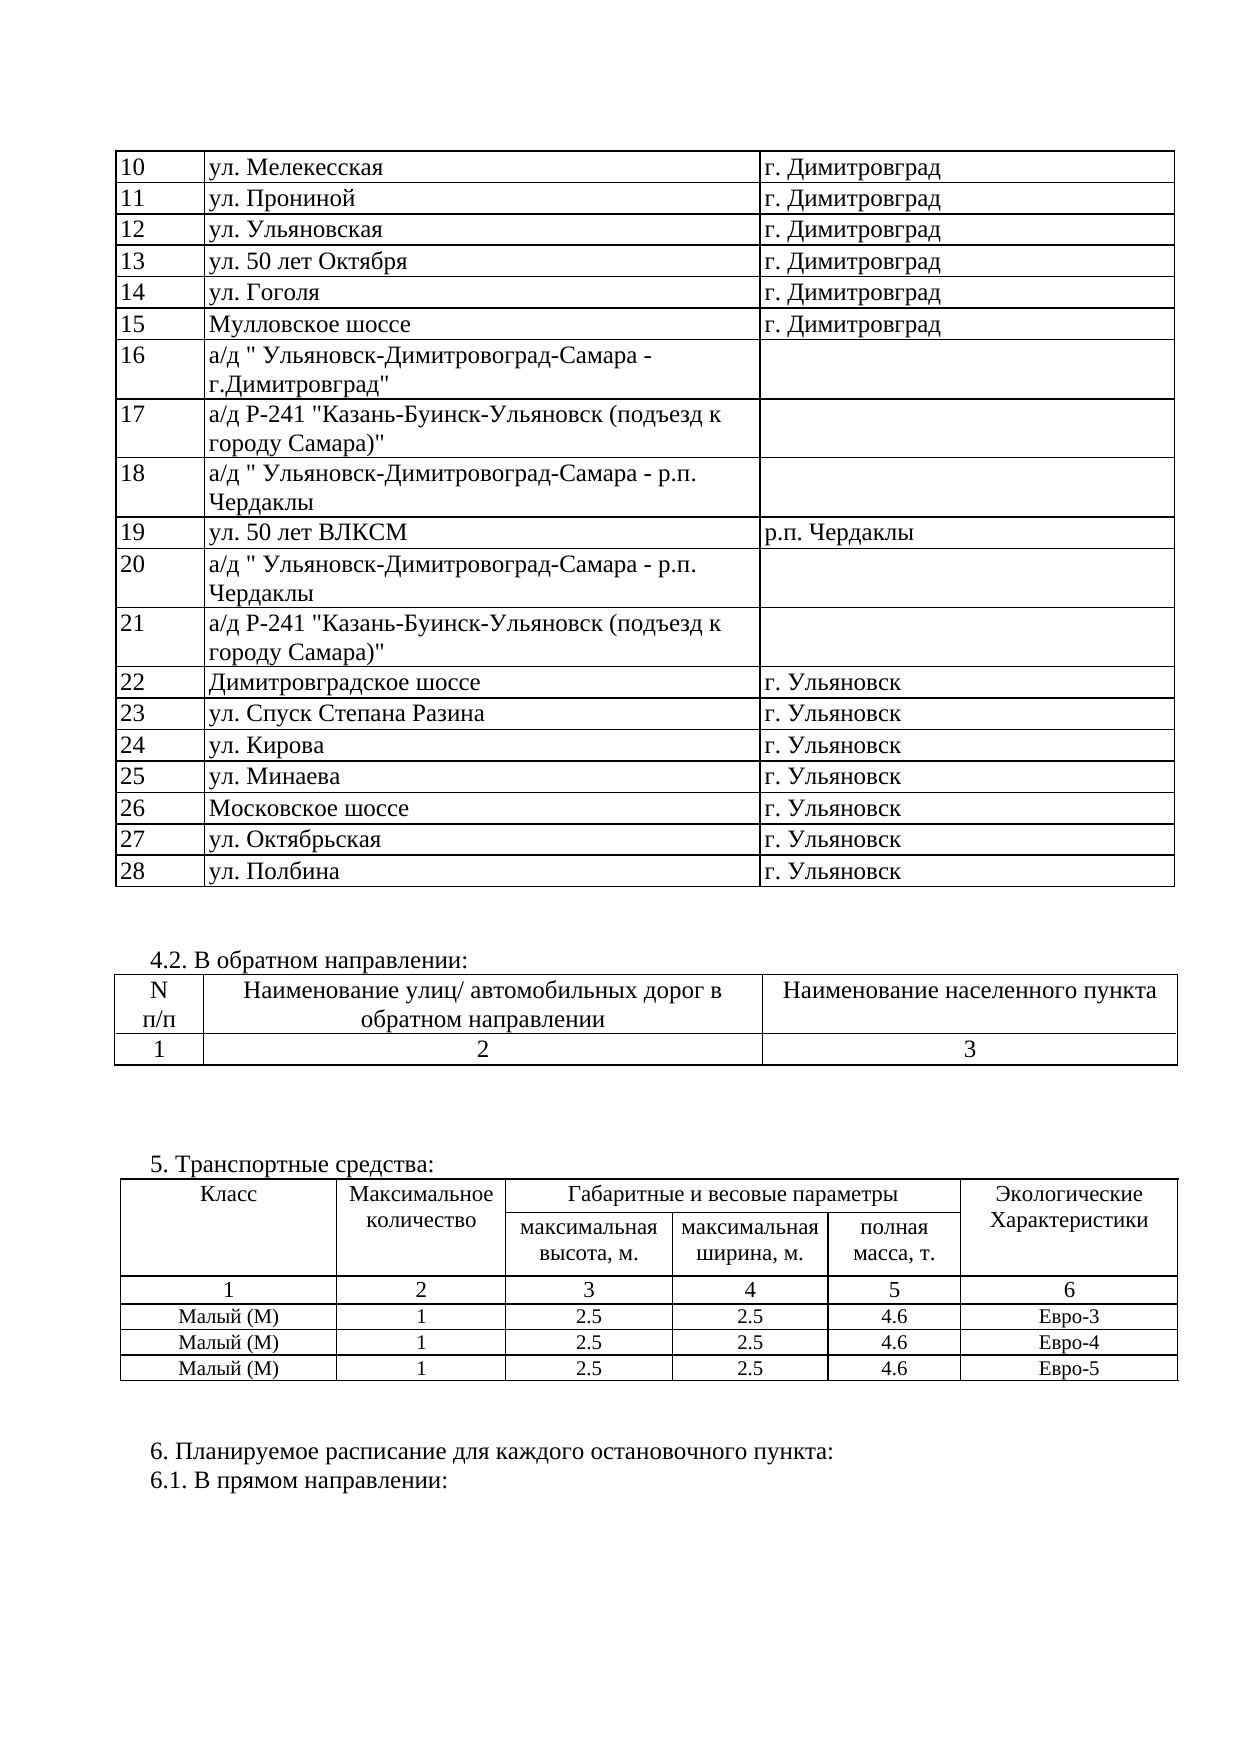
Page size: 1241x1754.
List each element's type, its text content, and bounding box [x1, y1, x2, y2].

table_header Наименование населенного пункта [763, 975, 1177, 1033]
table_header Габаритные и весовые параметры [506, 1180, 960, 1212]
table_cell г. Димитровград [761, 309, 1174, 339]
table_cell г. Ульяновск [761, 762, 1174, 791]
text 4.2. В обратном направлении: [150, 945, 1090, 973]
table_cell г. Димитровград [761, 183, 1174, 213]
table_cell а/д " Ульяновск-Димитровоград-Самара - р.п. Чердаклы [205, 458, 759, 516]
table_cell 1 [337, 1330, 505, 1354]
table_cell максимальная высота, м. [506, 1213, 672, 1275]
table_cell 1 [337, 1305, 505, 1328]
table_cell 15 [117, 309, 204, 339]
table_cell 4.6 [829, 1305, 960, 1328]
table_cell 16 [117, 340, 204, 398]
table_cell 24 [117, 730, 204, 760]
table_cell г. Димитровград [761, 152, 1174, 181]
table_cell Евро-5 [961, 1356, 1177, 1380]
table_cell 2.5 [506, 1305, 672, 1328]
table_cell 18 [117, 458, 204, 516]
table_cell 1 [121, 1277, 336, 1303]
table_cell 22 [117, 667, 204, 697]
table_cell 28 [117, 856, 204, 886]
table_cell 6 [961, 1277, 1177, 1303]
table_cell Евро-4 [961, 1330, 1177, 1354]
table_cell ул. 50 лет ВЛКСМ [205, 518, 759, 547]
table_cell г. Димитровград [761, 215, 1174, 244]
table_cell 1 [337, 1356, 505, 1380]
table_cell 25 [117, 762, 204, 791]
table_cell г. Димитровград [761, 246, 1174, 276]
table_cell Малый (М) [121, 1356, 336, 1380]
table_header Класс [121, 1180, 336, 1275]
text 6. Планируемое расписание для каждого остановочного пункта: [150, 1436, 1090, 1465]
table_cell Евро-3 [961, 1305, 1177, 1328]
table_cell 2.5 [506, 1330, 672, 1354]
table_cell ул. Минаева [205, 762, 759, 791]
table_cell 10 [117, 152, 204, 181]
table_cell [761, 400, 1174, 457]
table_cell 11 [117, 183, 204, 213]
table_cell а/д " Ульяновск-Димитровоград-Самара - р.п. Чердаклы [205, 549, 759, 606]
table_cell 2.5 [673, 1305, 827, 1328]
table_cell г. Ульяновск [761, 793, 1174, 823]
table_cell ул. 50 лет Октября [205, 246, 759, 276]
table_cell 13 [117, 246, 204, 276]
table_cell г. Ульяновск [761, 730, 1174, 760]
table_cell 4.6 [829, 1330, 960, 1354]
table_cell 5 [829, 1277, 960, 1303]
table_cell ул. Полбина [205, 856, 759, 886]
table_cell 27 [117, 825, 204, 854]
table_cell ул. Ульяновская [205, 215, 759, 244]
table_cell ул. Гоголя [205, 277, 759, 307]
table_cell Мулловское шоссе [205, 309, 759, 339]
table_cell Малый (М) [121, 1330, 336, 1354]
table_cell 1 [115, 1034, 203, 1064]
table_cell 3 [763, 1033, 1177, 1064]
table_cell г. Ульяновск [761, 825, 1174, 854]
table_cell 2 [204, 1034, 762, 1064]
table_header Максимальное количество [337, 1180, 505, 1275]
table_cell р.п. Чердаклы [761, 518, 1174, 547]
table_cell [761, 608, 1174, 666]
table_cell а/д Р-241 "Казань-Буинск-Ульяновск (подъезд к городу Самара)" [205, 400, 759, 457]
table_cell г. Ульяновск [761, 699, 1174, 728]
table_cell [761, 549, 1174, 606]
table_cell Московское шоссе [205, 793, 759, 823]
table_cell 3 [506, 1277, 672, 1303]
table_cell а/д " Ульяновск-Димитровоград-Самара - г.Димитровград" [205, 340, 759, 398]
table_cell ул. Спуск Степана Разина [205, 699, 759, 728]
table_cell 21 [117, 608, 204, 666]
table_cell ул. Прониной [205, 183, 759, 213]
table_cell 23 [117, 699, 204, 728]
table_cell максимальная ширина, м. [673, 1213, 827, 1275]
text 6.1. В прямом направлении: [150, 1465, 1090, 1494]
table_cell 12 [117, 215, 204, 244]
table_cell полная масса, т. [829, 1213, 960, 1275]
table_cell 2 [337, 1277, 505, 1303]
table_cell г. Димитровград [761, 277, 1174, 307]
table_cell 14 [117, 277, 204, 307]
table_cell 4 [673, 1277, 827, 1303]
text 5. Транспортные средства: [150, 1149, 1090, 1178]
table_header Наименование улиц/ автомобильных дорог в обратном направлении [204, 975, 762, 1033]
table_header Экологические Характеристики [961, 1180, 1177, 1275]
table_cell 19 [117, 518, 204, 547]
table_cell Димитровградское шоссе [205, 667, 759, 697]
table_cell 2.5 [673, 1356, 827, 1380]
table_header N п/п [115, 975, 203, 1033]
table_cell 2.5 [506, 1356, 672, 1380]
table_cell [761, 458, 1174, 516]
table_cell г. Ульяновск [761, 856, 1174, 886]
table_cell ул. Октябрьская [205, 825, 759, 854]
table_cell ул. Кирова [205, 730, 759, 760]
table_cell Малый (М) [121, 1305, 336, 1328]
table_cell [761, 340, 1174, 398]
table_cell 2.5 [673, 1330, 827, 1354]
table_cell 4.6 [829, 1356, 960, 1380]
table_cell а/д Р-241 "Казань-Буинск-Ульяновск (подъезд к городу Самара)" [205, 608, 759, 666]
table_cell 20 [117, 549, 204, 606]
table_cell г. Ульяновск [761, 667, 1174, 697]
table_cell ул. Мелекесская [205, 152, 759, 181]
table_cell 17 [117, 400, 204, 457]
table_cell 26 [117, 793, 204, 823]
